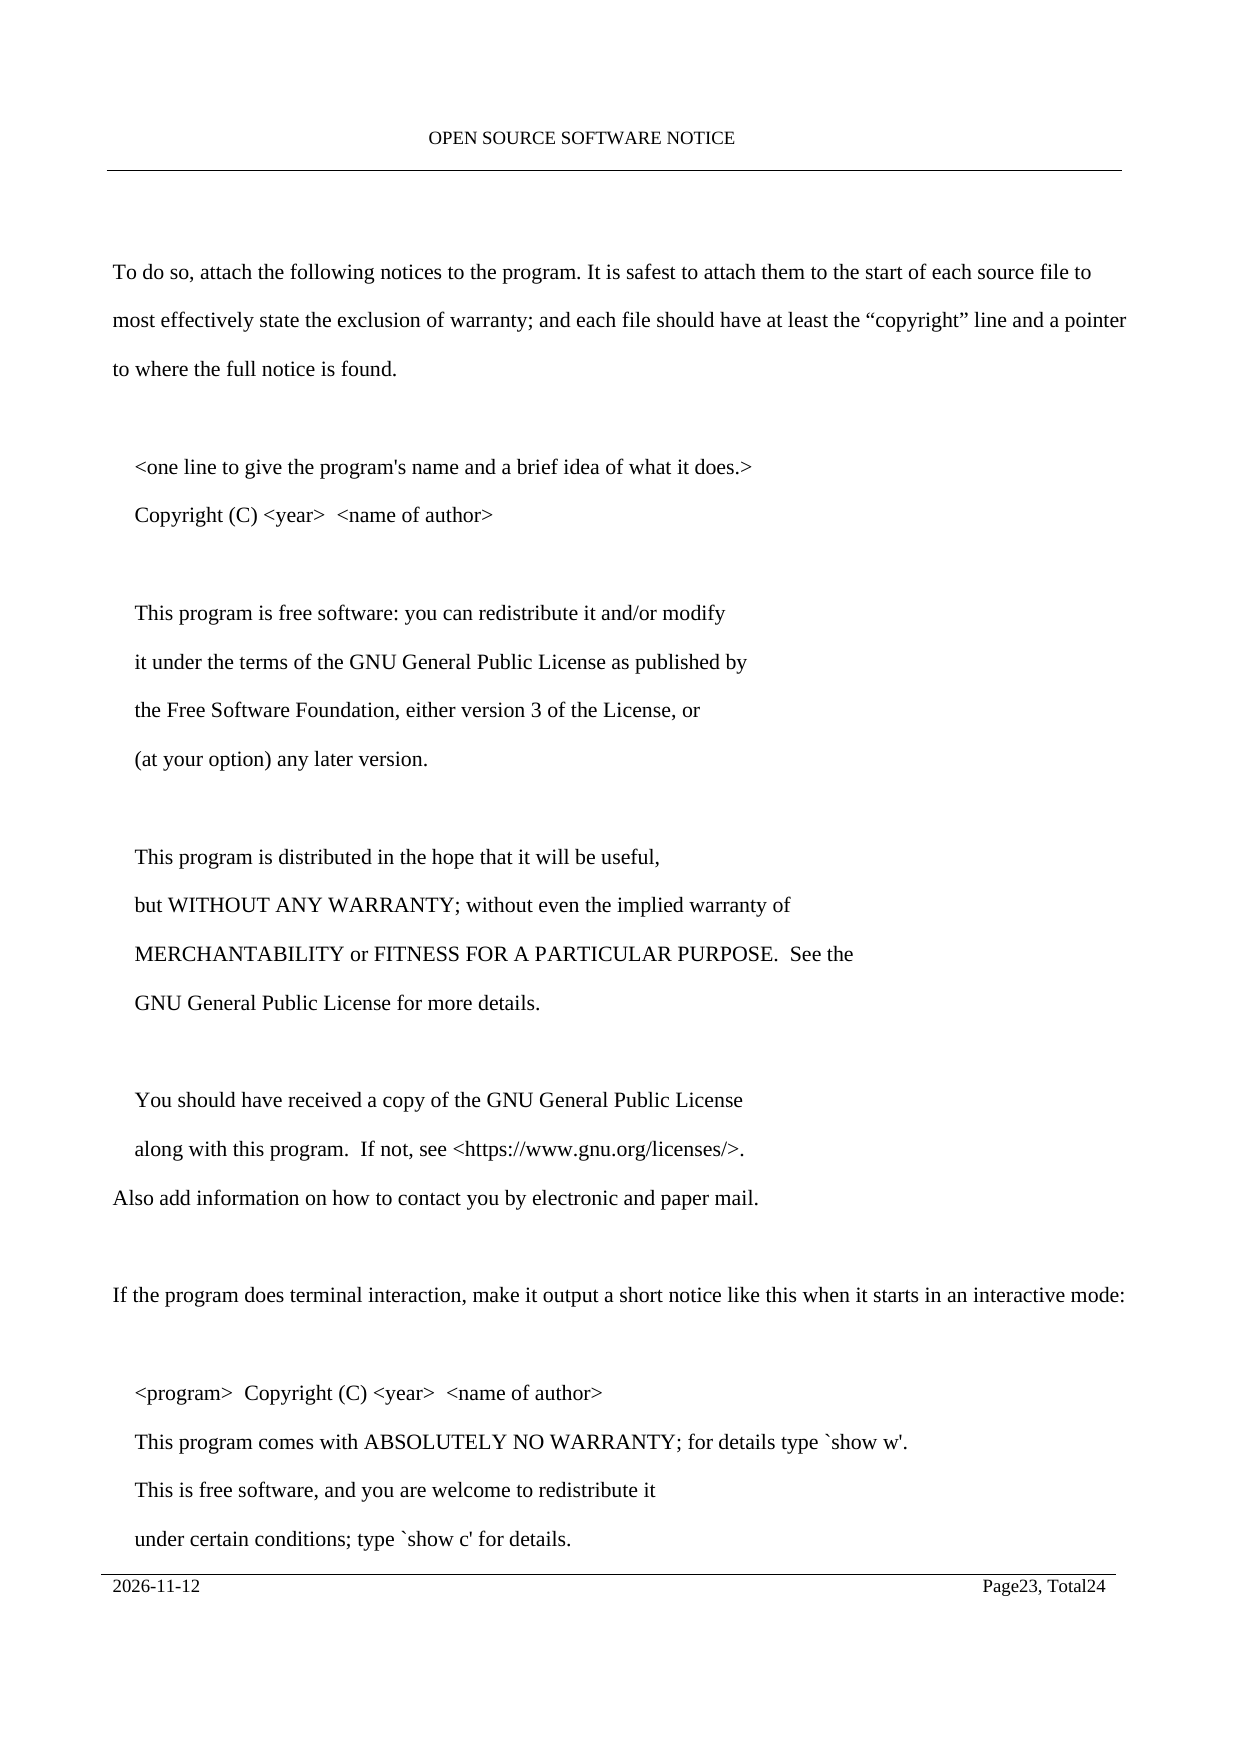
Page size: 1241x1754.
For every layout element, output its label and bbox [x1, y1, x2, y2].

text [112, 206, 1128, 1555]
